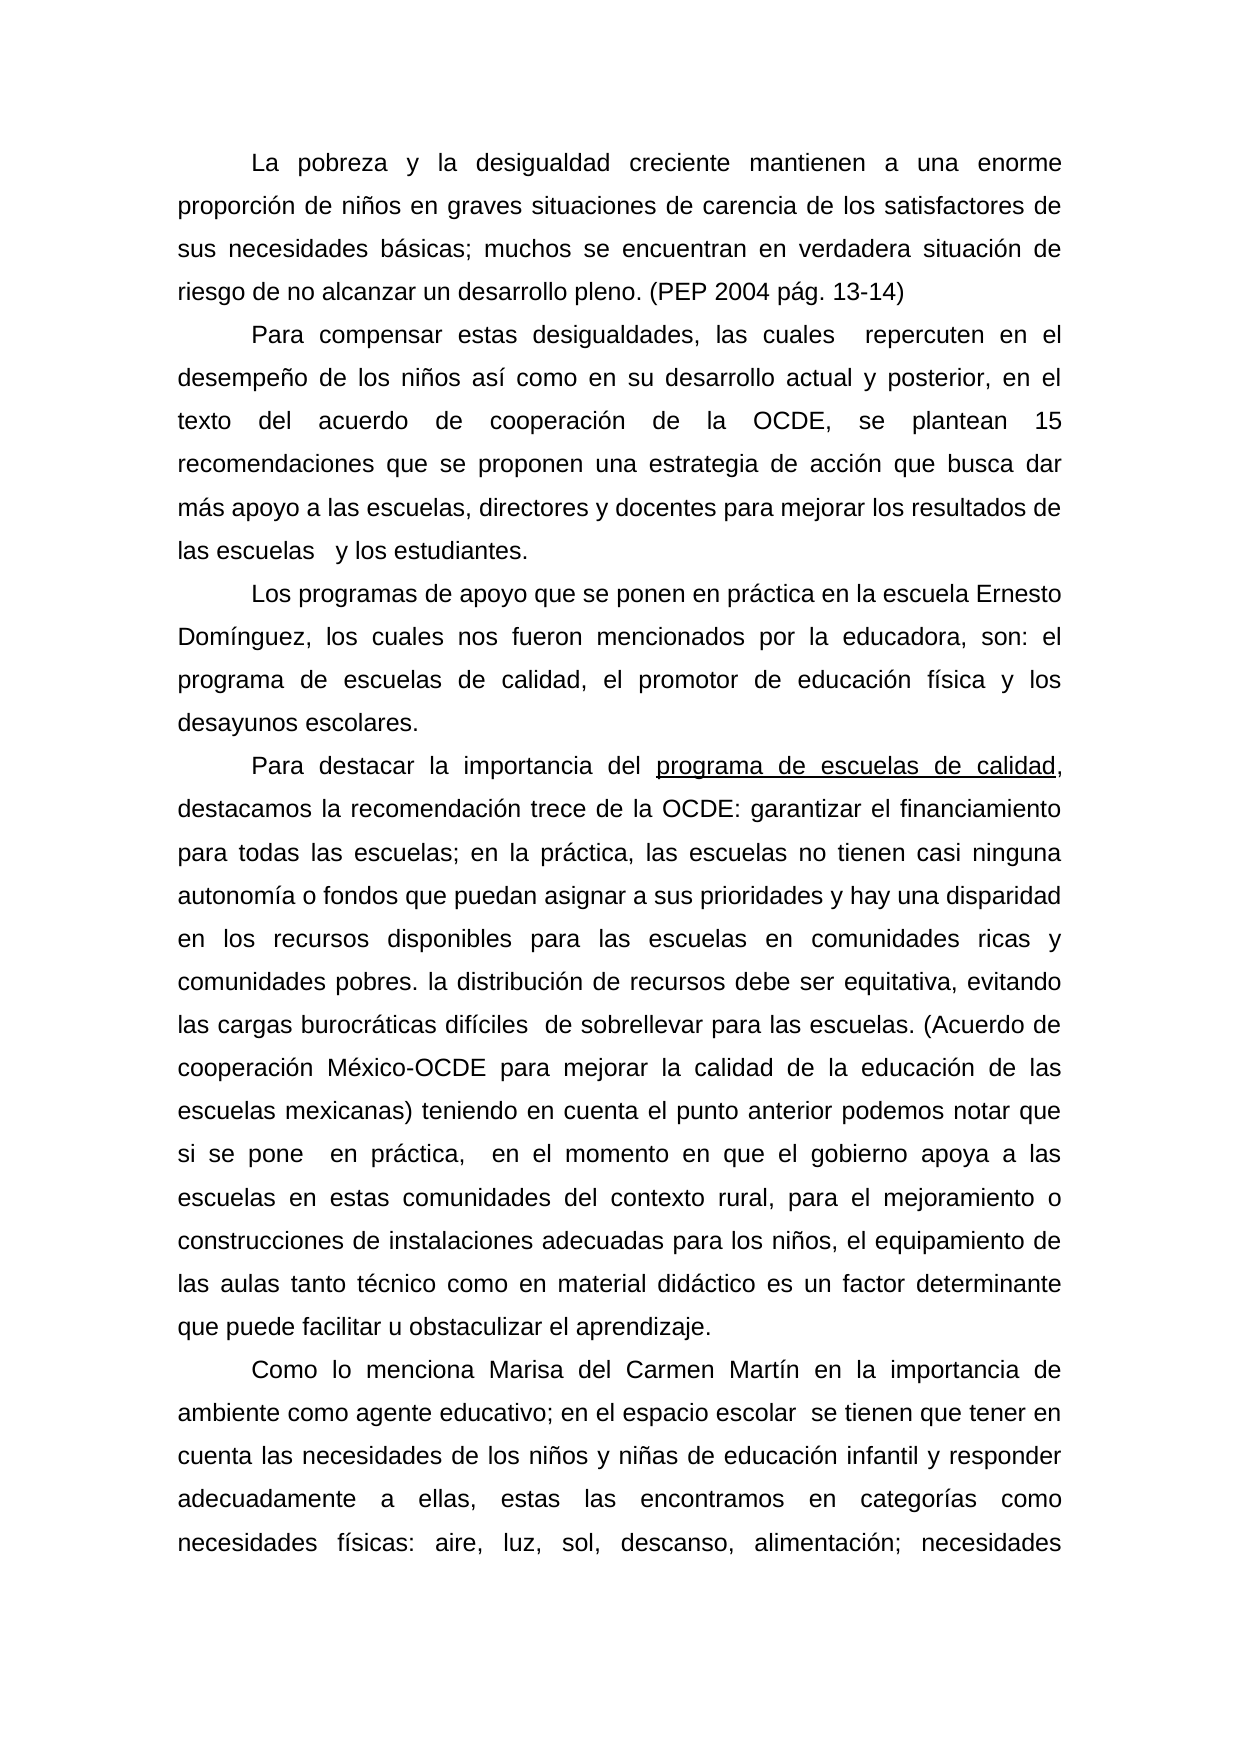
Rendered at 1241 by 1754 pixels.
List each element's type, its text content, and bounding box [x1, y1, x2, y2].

text Para compensar estas desigualdades, las cuales repercuten en el desempeño de los niños así como en su desarrollo actual y posterior, en el texto del acuerdo de cooperación de la OCDE, se plantean 15 recomendaciones que se proponen una estrategia de acción que busca dar más apoyo a las escuelas, directores y docentes para mejorar los resultados de las escuelas y los estudiantes. [177, 320, 1063, 564]
text La pobreza y la desigualdad creciente mantienen a una enorme proporción de niños en graves situaciones de carencia de los satisfactores de sus necesidades básicas; muchos se encuentran en verdadera situación de riesgo de no alcanzar un desarrollo pleno. (PEP 2004 pág. 13-14) [177, 148, 1063, 306]
text Los programas de apoyo que se ponen en práctica en la escuela Ernesto Domínguez, los cuales nos fueron mencionados por la educadora, son: el programa de escuelas de calidad, el promotor de educación física y los desayunos escolares. [177, 579, 1063, 737]
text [177, 1355, 1063, 1556]
text Para destacar la importancia del programa de escuelas de calidad, destacamos la recomendación trece de la OCDE: garantizar el financiamiento para todas las escuelas; en la práctica, las escuelas no tienen casi ninguna autonomía o fondos que puedan asignar a sus prioridades y hay una disparidad en los recursos disponibles para las escuelas en comunidades ricas y comunidades pobres. la distribución de recursos debe ser equitativa, evitando las cargas burocráticas difíciles de sobrellevar para las escuelas. (Acuerdo de cooperación México-OCDE para mejorar la calidad de la educación de las escuelas mexicanas) teniendo en cuenta el punto anterior podemos notar que si se pone en práctica, en el momento en que el gobierno apoya a las escuelas en estas comunidades del contexto rural, para el mejoramiento o construcciones de instalaciones adecuadas para los niños, el equipamiento de las aulas tanto técnico como en material didáctico es un factor determinante que puede facilitar u obstaculizar el aprendizaje. [177, 751, 1063, 1341]
